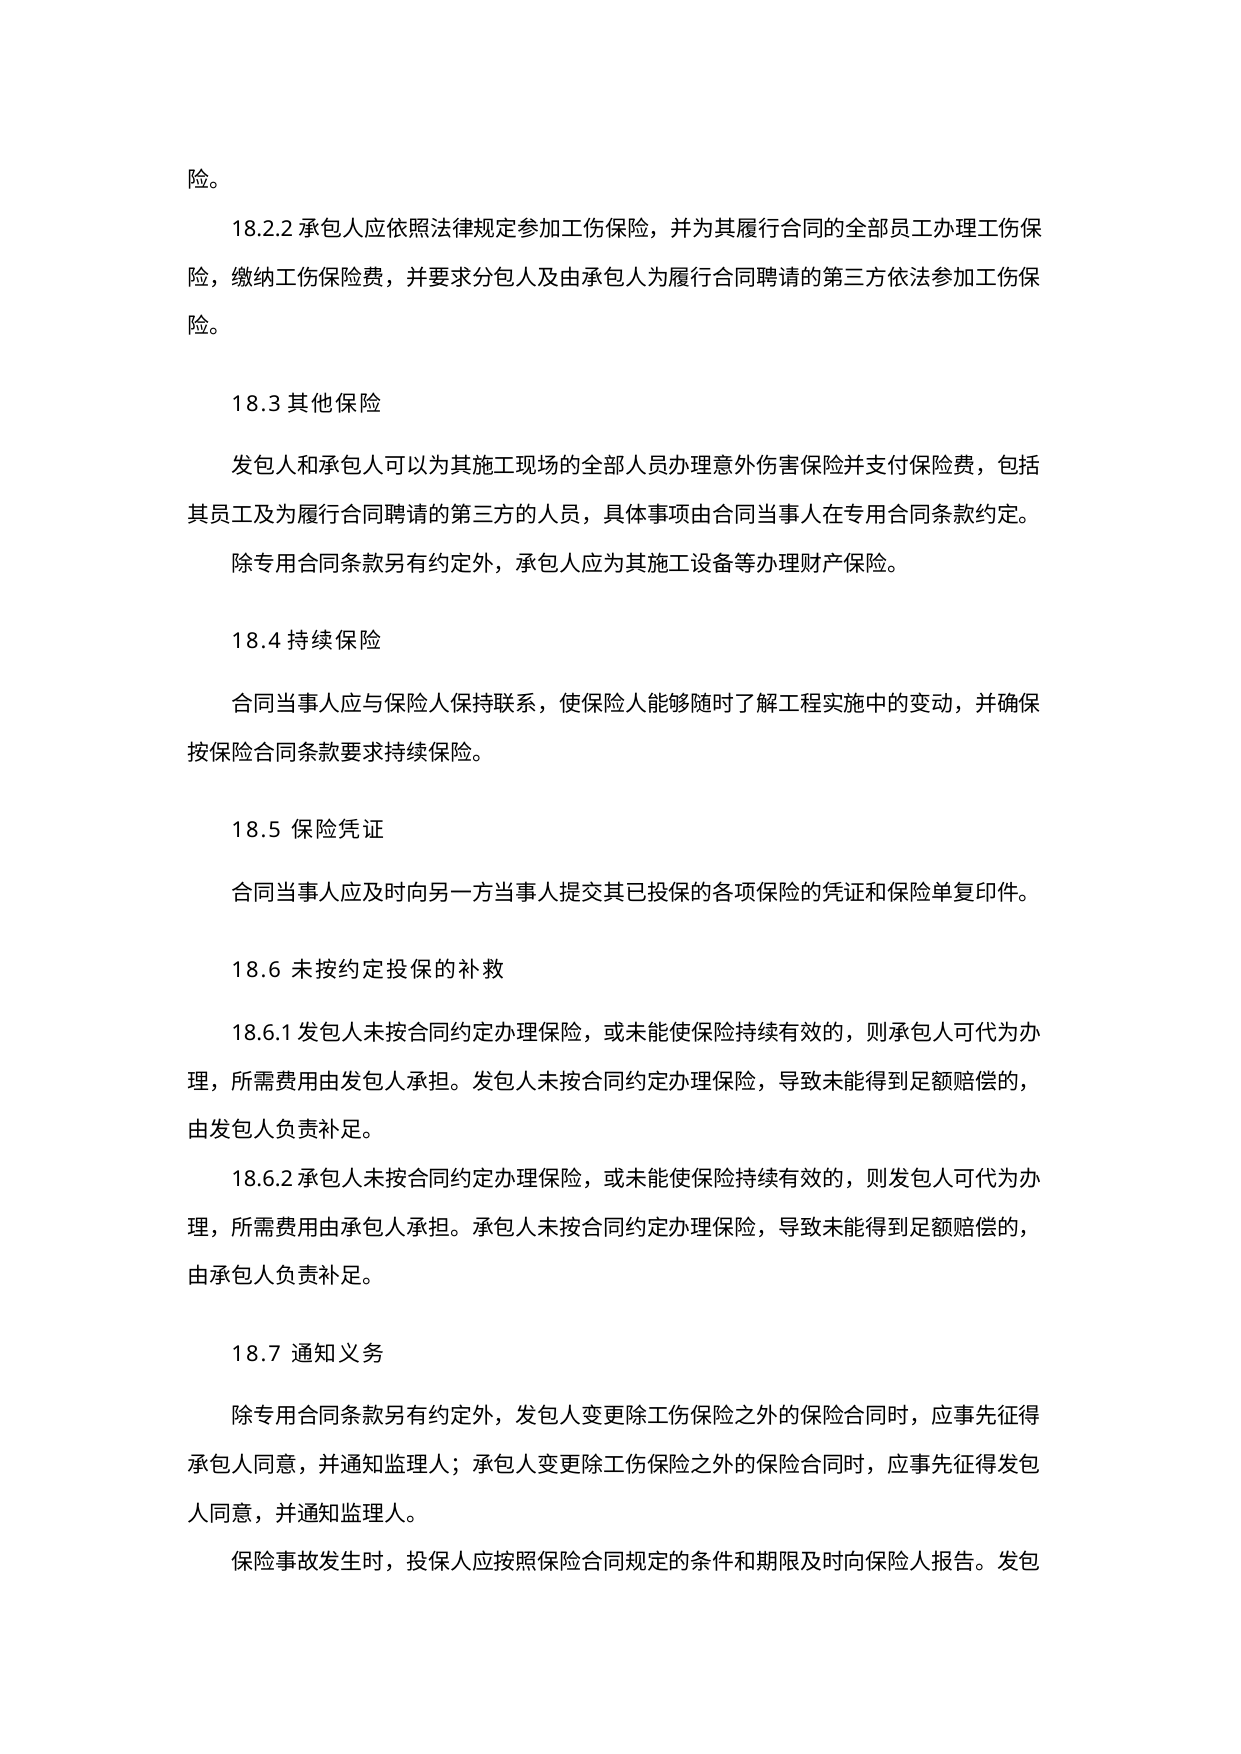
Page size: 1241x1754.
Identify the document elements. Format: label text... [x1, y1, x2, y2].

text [187, 162, 1053, 194]
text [187, 1544, 1053, 1576]
text 18.6.2承包人未按合同约定办理保险，或未能使保险持续有效的，则发包人可代为办理，所需费用由承包人承担。承包人未按合同约定办理保险，导致未能得到足额赔偿的，由承包人负责补足。 [187, 1160, 1053, 1290]
text 除专用合同条款另有约定外，承包人应为其施工设备等办理财产保险。 [187, 545, 1053, 578]
subtitle 18.7 通知义务 [187, 1335, 1053, 1368]
text 18.2.2 承包人应依照法律规定参加工伤保险，并为其履行合同的全部员工办理工伤保险，缴纳工伤保险费，并要求分包人及由承包人为履行合同聘请的第三方依法参加工伤保险。 [187, 210, 1053, 340]
text 合同当事人应与保险人保持联系，使保险人能够随时了解工程实施中的变动，并确保按保险合同条款要求持续保险。 [187, 685, 1053, 767]
subtitle 18.5 保险凭证 [187, 812, 1053, 844]
text 合同当事人应及时向另一方当事人提交其已投保的各项保险的凭证和保险单复印件。 [187, 874, 1053, 907]
subtitle 18.4持续保险 [187, 623, 1053, 655]
text 发包人和承包人可以为其施工现场的全部人员办理意外伤害保险并支付保险费，包括其员工及为履行合同聘请的第三方的人员，具体事项由合同当事人在专用合同条款约定。 [187, 448, 1053, 529]
subtitle 18.6 未按约定投保的补救 [187, 952, 1053, 984]
text 除专用合同条款另有约定外，发包人变更除工伤保险之外的保险合同时，应事先征得承包人同意，并通知监理人；承包人变更除工伤保险之外的保险合同时，应事先征得发包人同意，并通知监理人。 [187, 1398, 1053, 1528]
subtitle 18.3其他保险 [187, 385, 1053, 418]
text 18.6.1发包人未按合同约定办理保险，或未能使保险持续有效的，则承包人可代为办理，所需费用由发包人承担。发包人未按合同约定办理保险，导致未能得到足额赔偿的，由发包人负责补足。 [187, 1014, 1053, 1144]
